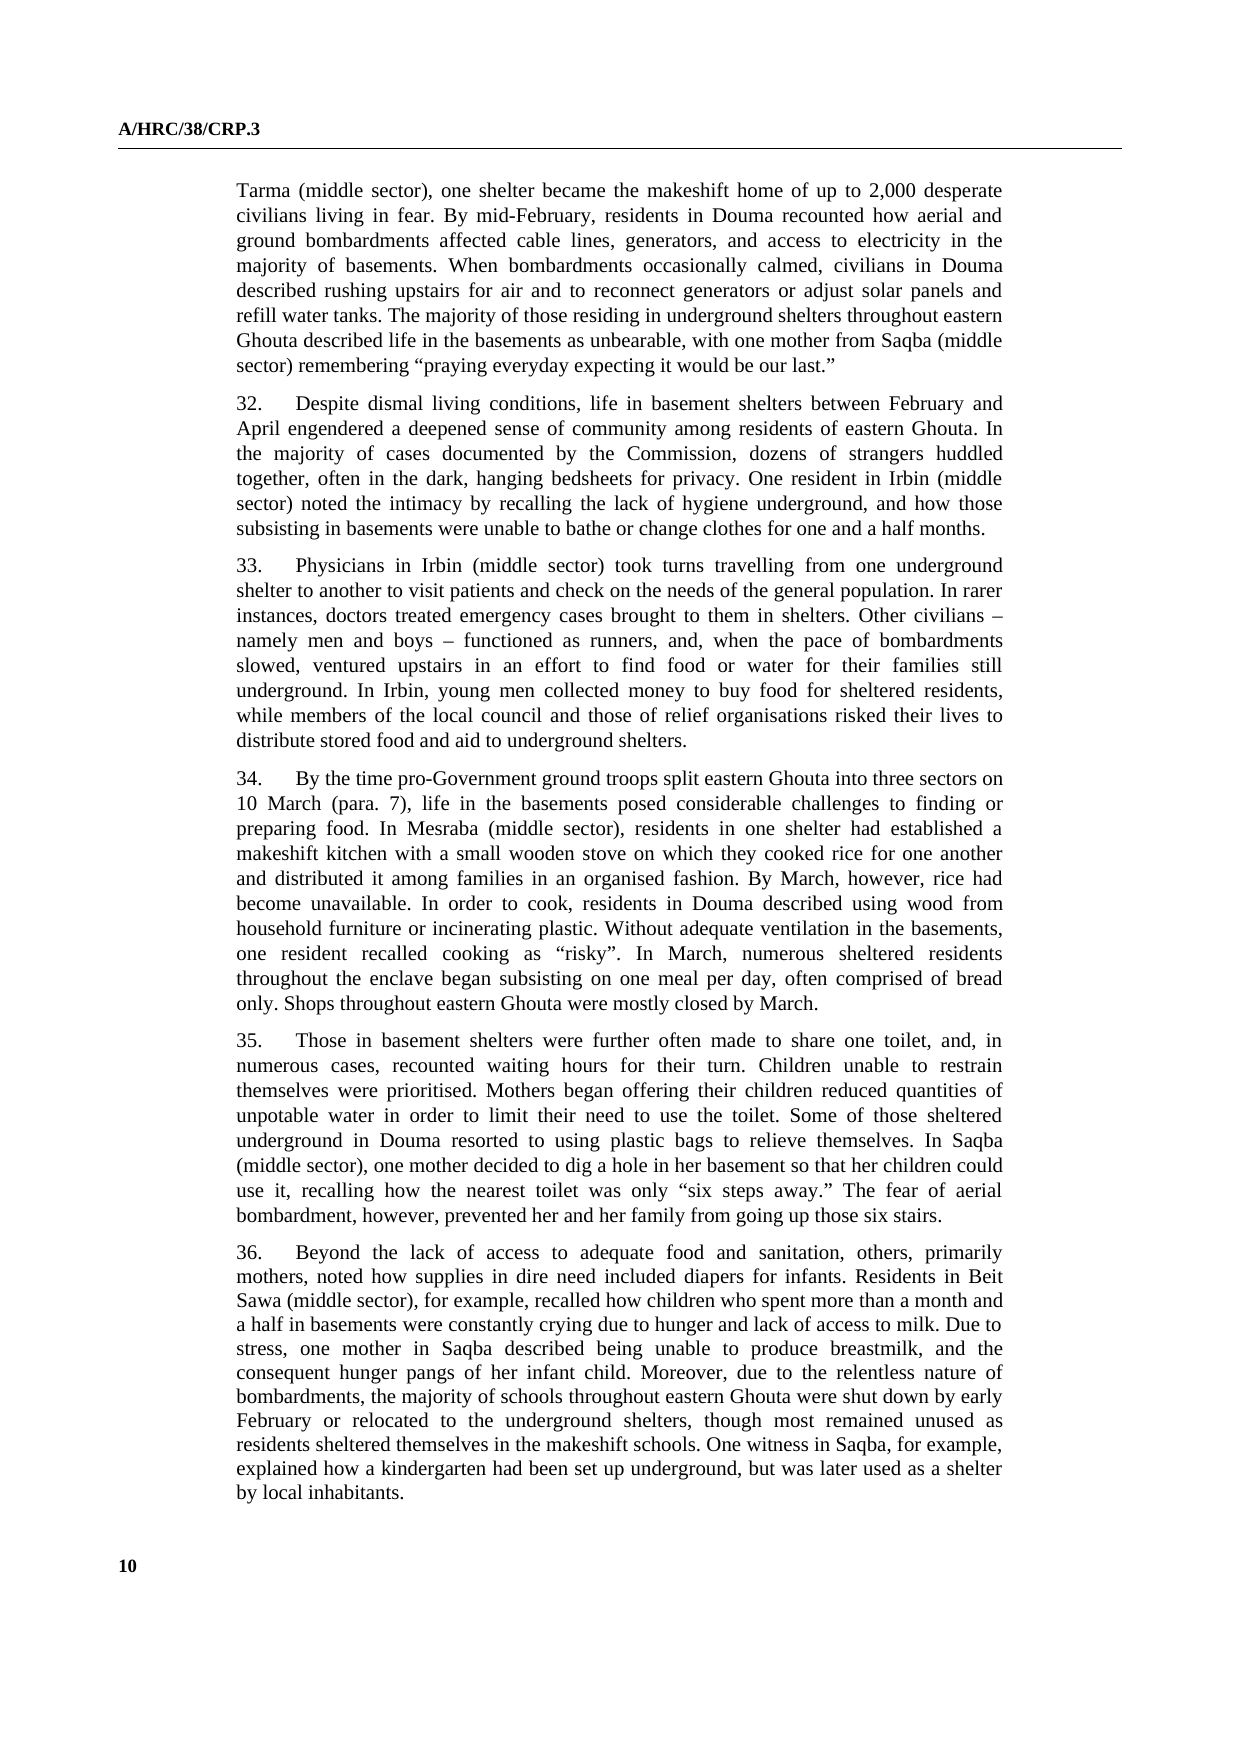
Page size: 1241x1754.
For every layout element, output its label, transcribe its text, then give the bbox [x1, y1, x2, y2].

text 31. Due to the escalation in aerial and ground attacks by pro-Government forces during the second wave of attack in early February (para. 5), families throughout eastern Ghouta relocated to fortified, overcrowded shelters underground. Often connected via manmade tunnels, unfurnished basements were occupied by besieged civilians between February and April, and housed dozens to hundreds of men, women, and children. By March in Ain Tarma (middle sector), one shelter became the makeshift home of up to 2,000 desperate civilians living in fear. By mid-February, residents in Douma recounted how aerial and ground bombardments affected cable lines, generators, and access to electricity in the majority of basements. When bombardments occasionally calmed, civilians in Douma described rushing upstairs for air and to reconnect generators or adjust solar panels and refill water tanks. The majority of those residing in underground shelters throughout eastern Ghouta described life in the basements as unbearable, with one mother from Saqba (middle sector) remembering “praying everyday expecting it would be our last.” [236, 177, 1004, 377]
text 36. Beyond the lack of access to adequate food and sanitation, others, primarily mothers, noted how supplies in dire need included diapers for infants. Residents in Beit Sawa (middle sector), for example, recalled how children who spent more than a month and a half in basements were constantly crying due to hunger and lack of access to milk. Due to stress, one mother in Saqba described being unable to produce breastmilk, and the consequent hunger pangs of her infant child. Moreover, due to the relentless nature of bombardments, the majority of schools throughout eastern Ghouta were shut down by early February or relocated to the underground shelters, though most remained unused as residents sheltered themselves in the makeshift schools. One witness in Saqba, for example, explained how a kindergarten had been set up underground, but was later used as a shelter by local inhabitants. [236, 1240, 1004, 1504]
text 34. By the time pro-Government ground troops split eastern Ghouta into three sectors on 10 March (para. 7), life in the basements posed considerable challenges to finding or preparing food. In Mesraba (middle sector), residents in one shelter had established a makeshift kitchen with a small wooden stove on which they cooked rice for one another and distributed it among families in an organised fashion. By March, however, rice had become unavailable. In order to cook, residents in Douma described using wood from household furniture or incinerating plastic. Without adequate ventilation in the basements, one resident recalled cooking as “risky”. In March, numerous sheltered residents throughout the enclave began subsisting on one meal per day, often comprised of bread only. Shops throughout eastern Ghouta were mostly closed by March. [236, 765, 1004, 1015]
text 32. Despite dismal living conditions, life in basement shelters between February and April engendered a deepened sense of community among residents of eastern Ghouta. In the majority of cases documented by the Commission, dozens of strangers huddled together, often in the dark, hanging bedsheets for privacy. One resident in Irbin (middle sector) noted the intimacy by recalling the lack of hygiene underground, and how those subsisting in basements were unable to bathe or change clothes for one and a half months. [236, 390, 1004, 540]
text 35. Those in basement shelters were further often made to share one toilet, and, in numerous cases, recounted waiting hours for their turn. Children unable to restrain themselves were prioritised. Mothers began offering their children reduced quantities of unpotable water in order to limit their need to use the toilet. Some of those sheltered underground in Douma resorted to using plastic bags to relieve themselves. In Saqba (middle sector), one mother decided to dig a hole in her basement so that her children could use it, recalling how the nearest toilet was only “six steps away.” The fear of aerial bombardment, however, prevented her and her family from going up those six stairs. [236, 1027, 1004, 1227]
text 33. Physicians in Irbin (middle sector) took turns travelling from one underground shelter to another to visit patients and check on the needs of the general population. In rarer instances, doctors treated emergency cases brought to them in shelters. Other civilians – namely men and boys – functioned as runners, and, when the pace of bombardments slowed, ventured upstairs in an effort to find food or water for their families still underground. In Irbin, young men collected money to buy food for sheltered residents, while members of the local council and those of relief organisations risked their lives to distribute stored food and aid to underground shelters. [236, 552, 1004, 752]
